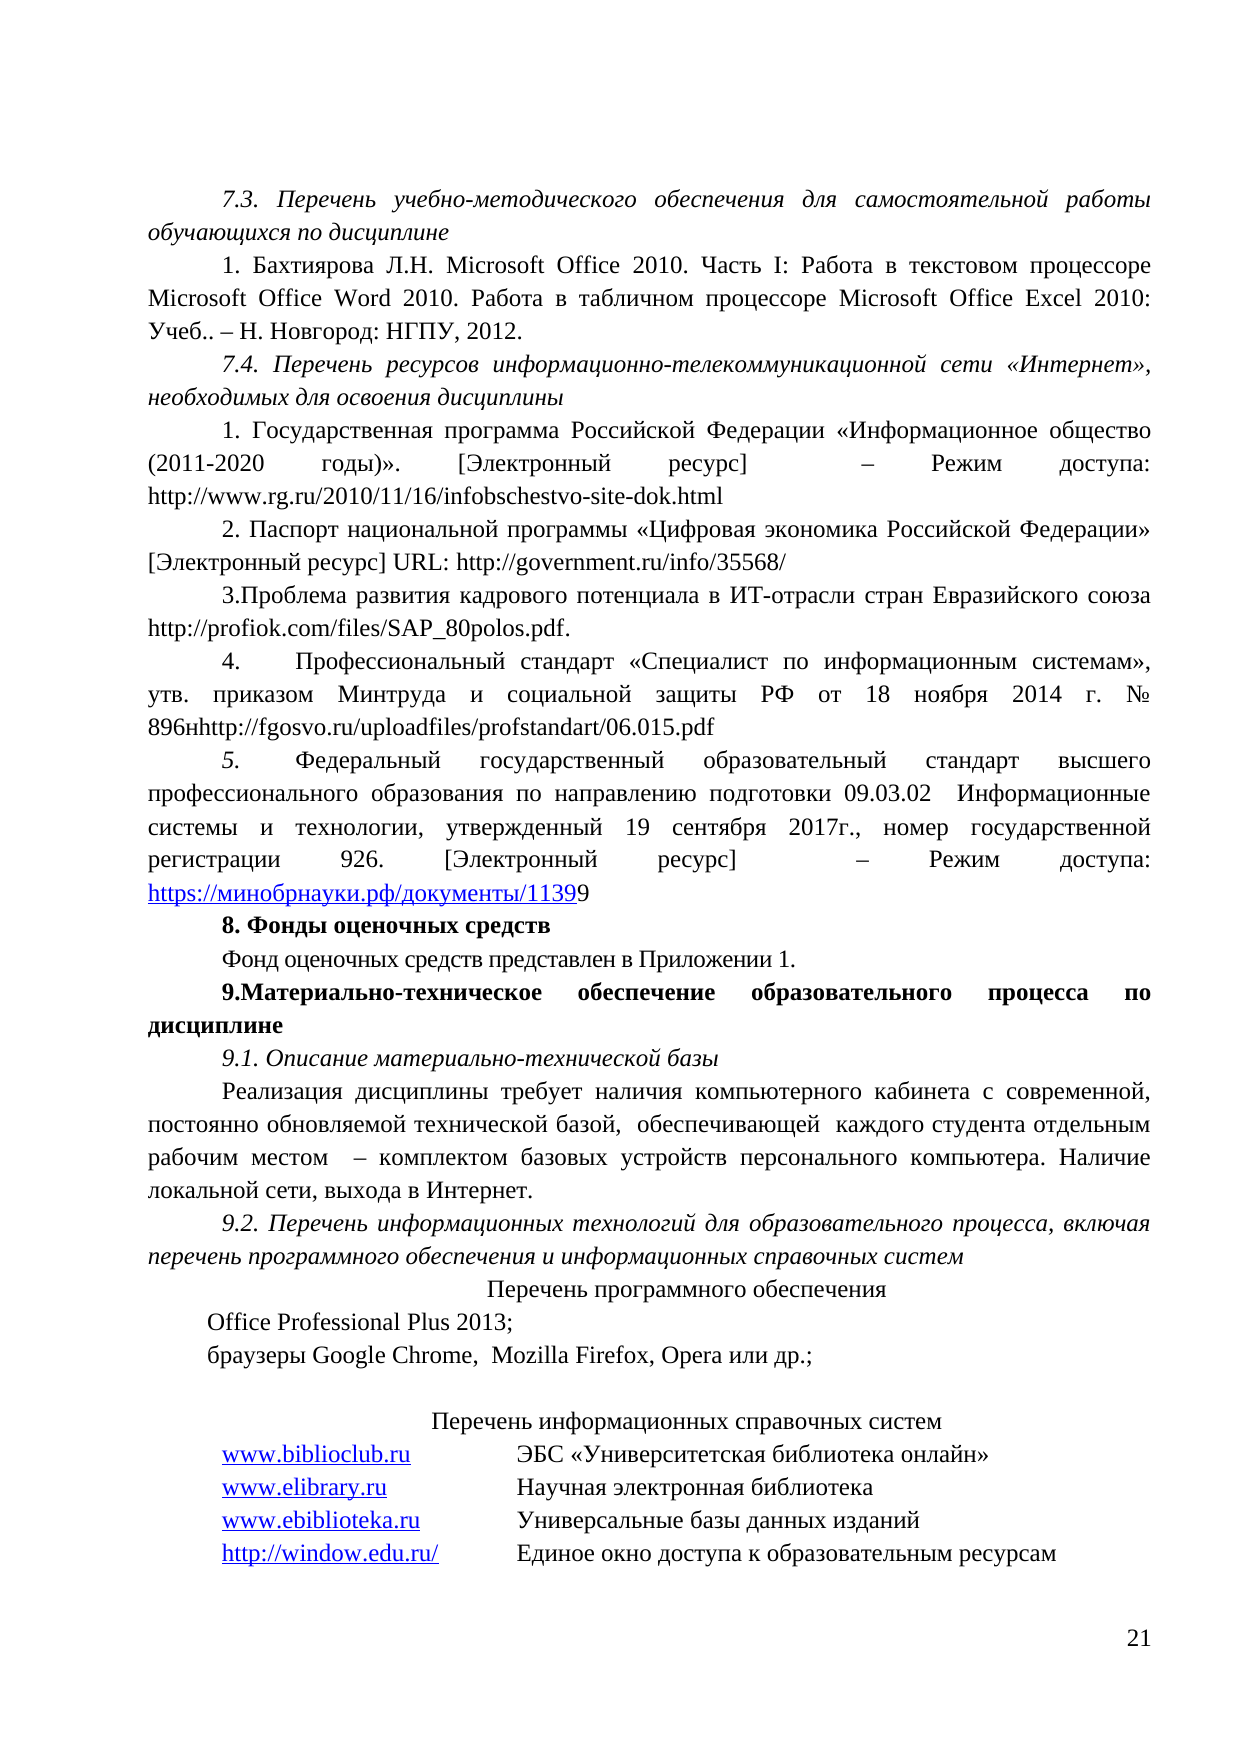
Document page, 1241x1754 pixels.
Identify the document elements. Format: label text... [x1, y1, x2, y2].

text Office Professional Plus 2013; [207, 1307, 1152, 1336]
text 7.3. Перечень учебно-методического обеспечения для самостоятельной работы обучающихся по дисциплине [148, 184, 1152, 246]
text 2. Паспорт национальной программы «Цифровая экономика Российской Федерации» [Электронный ресурс] URL: http://government.ru/info/35568/ [148, 514, 1152, 576]
text 8. Фонды оценочных средств [148, 911, 1152, 939]
list Профессиональный стандарт «Специалист по информационным системам», утв. приказом Минтруда и социальной защиты РФ от 18 ноября 2014 г. № 896нhttp://fgosvo.ru/uploadfiles/profstandart/06.015.pdf [148, 646, 1152, 741]
text браузеры Google Chrome, Mozilla Firefox, Opera или др.; [207, 1340, 1152, 1369]
text Перечень программного обеспечения [148, 1274, 1152, 1303]
text www.elibrary.ru Научная электронная библиотека [148, 1472, 1152, 1501]
text 9.Материально-техническое обеспечение образовательного процесса по дисциплине [148, 977, 1152, 1038]
text 1. Государственная программа Российской Федерации «Информационное общество (2011-2020 годы)». [Электронный ресурс] – Режим доступа: http://www.rg.ru/2010/11/16/infobschestvo-site-dok.html [148, 415, 1152, 510]
text 9.2. Перечень информационных технологий для образовательного процесса, включая перечень программного обеспечения и информационных справочных систем [148, 1208, 1152, 1269]
list Федеральный государственный образовательный стандарт высшего профессионального образования по направлению подготовки 09.03.02 Информационные системы и технологии, утвержденный 19 сентября 2017г., номер государственной регистрации 926. [Электронный ресурс] – Режим доступа: https://минобрнауки.рф/документы/11399 [148, 746, 1152, 906]
text www.biblioclub.ru ЭБС «Университетская библиотека онлайн» [148, 1439, 1152, 1468]
text 9.1. Описание материально-технической базы [148, 1043, 1152, 1071]
text 3.Проблема развития кадрового потенциала в ИТ-отрасли стран Евразийского союза http://profiok.com/files/SAP_80polos.pdf. [148, 580, 1152, 642]
text Реализация дисциплины требует наличия компьютерного кабинета с современной, постоянно обновляемой технической базой, обеспечивающей каждого студента отдельным рабочим местом – комплектом базовых устройств персонального компьютера. Наличие локальной сети, выхода в Интернет. [148, 1076, 1152, 1203]
text http://window.edu.ru/ Единое окно доступа к образовательным ресурсам [148, 1538, 1152, 1567]
text 1. Бахтиярова Л.Н. Microsoft Office 2010. Часть I: Работа в текстовом процессоре Microsoft Office Word 2010. Работа в табличном процессоре Microsoft Office Excel 2010: Учеб.. – Н. Новгород: НГПУ, 2012. [148, 250, 1152, 345]
text Перечень информационных справочных систем [148, 1406, 1152, 1435]
text www.ebiblioteka.ru Универсальные базы данных изданий [148, 1505, 1152, 1534]
text Фонд оценочных средств представлен в Приложении 1. [148, 944, 1152, 972]
text 7.4. Перечень ресурсов информационно-телекоммуникационной сети «Интернет», необходимых для освоения дисциплины [148, 349, 1152, 411]
